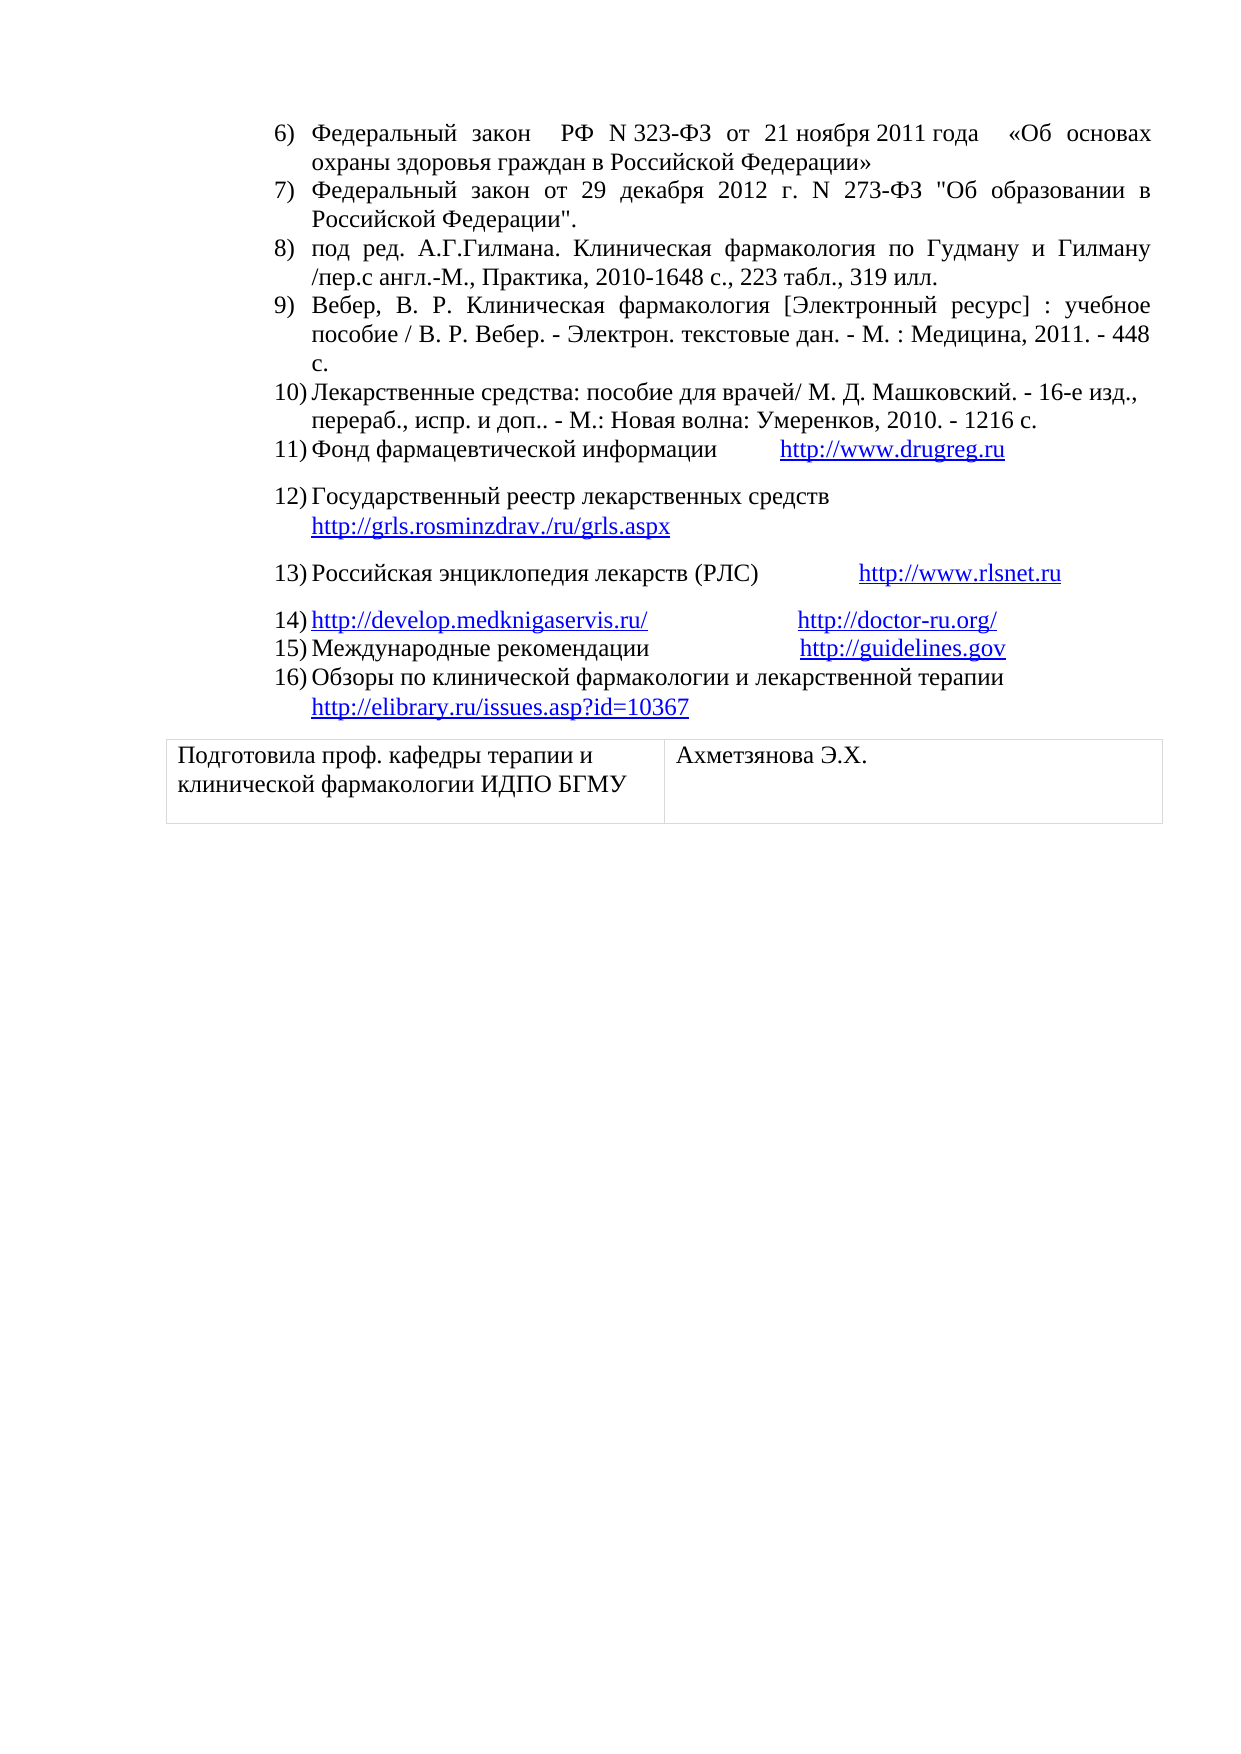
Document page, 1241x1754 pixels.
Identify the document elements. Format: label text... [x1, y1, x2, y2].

list Обзоры по клинической фармакологии и лекарственной терапии http://elibrary.ru/issues.asp?id=10367 [274, 662, 1152, 721]
list Лекарственные средства: пособие для врачей/ М. Д. Машковский. - 16-е изд., перераб., испр. и доп.. - М.: Новая волна: Умеренков, 2010. - 1216 с. [274, 377, 1152, 434]
list Международные рекомендации http://guidelines.gov [274, 633, 1152, 662]
table_header Ахметзянова Э.Х. [665, 740, 1162, 822]
title Федеральный закон от 29 декабря 2012 г. N 273-ФЗ "Об образовании в Российской Федерации". [274, 176, 1152, 233]
table_header Подготовила проф. кафедры терапии и клинической фармакологии ИДПО БГМУ [167, 740, 664, 822]
list http://develop.medknigaservis.ru/ http://doctor-ru.org/ [274, 605, 1152, 633]
title Вебер, В. Р. Клиническая фармакология [Электронный ресурс] : учебное пособие / В. Р. Вебер. - Электрон. текстовые дан. - М. : Медицина, 2011. - 448 с. [274, 291, 1152, 377]
title под ред. А.Г.Гилмана. Клиническая фармакология по Гудману и Гилману /пер.с англ.-М., Практика, 2010-1648 с., 223 табл., 319 илл. [274, 233, 1152, 291]
list Фонд фармацевтической информации http://www.drugreg.ru [274, 434, 1152, 463]
list Российская энциклопедия лекарств (РЛС) http://www.rlsnet.ru [274, 558, 1152, 587]
title Федеральный закон РФ N 323-ФЗ от 21 ноября 2011 года «Об основах охраны здоровья граждан в Российской Федерации» [274, 118, 1152, 176]
list Государственный реестр лекарственных средств http://grls.rosminzdrav./ru/grls.aspx [274, 481, 1152, 540]
